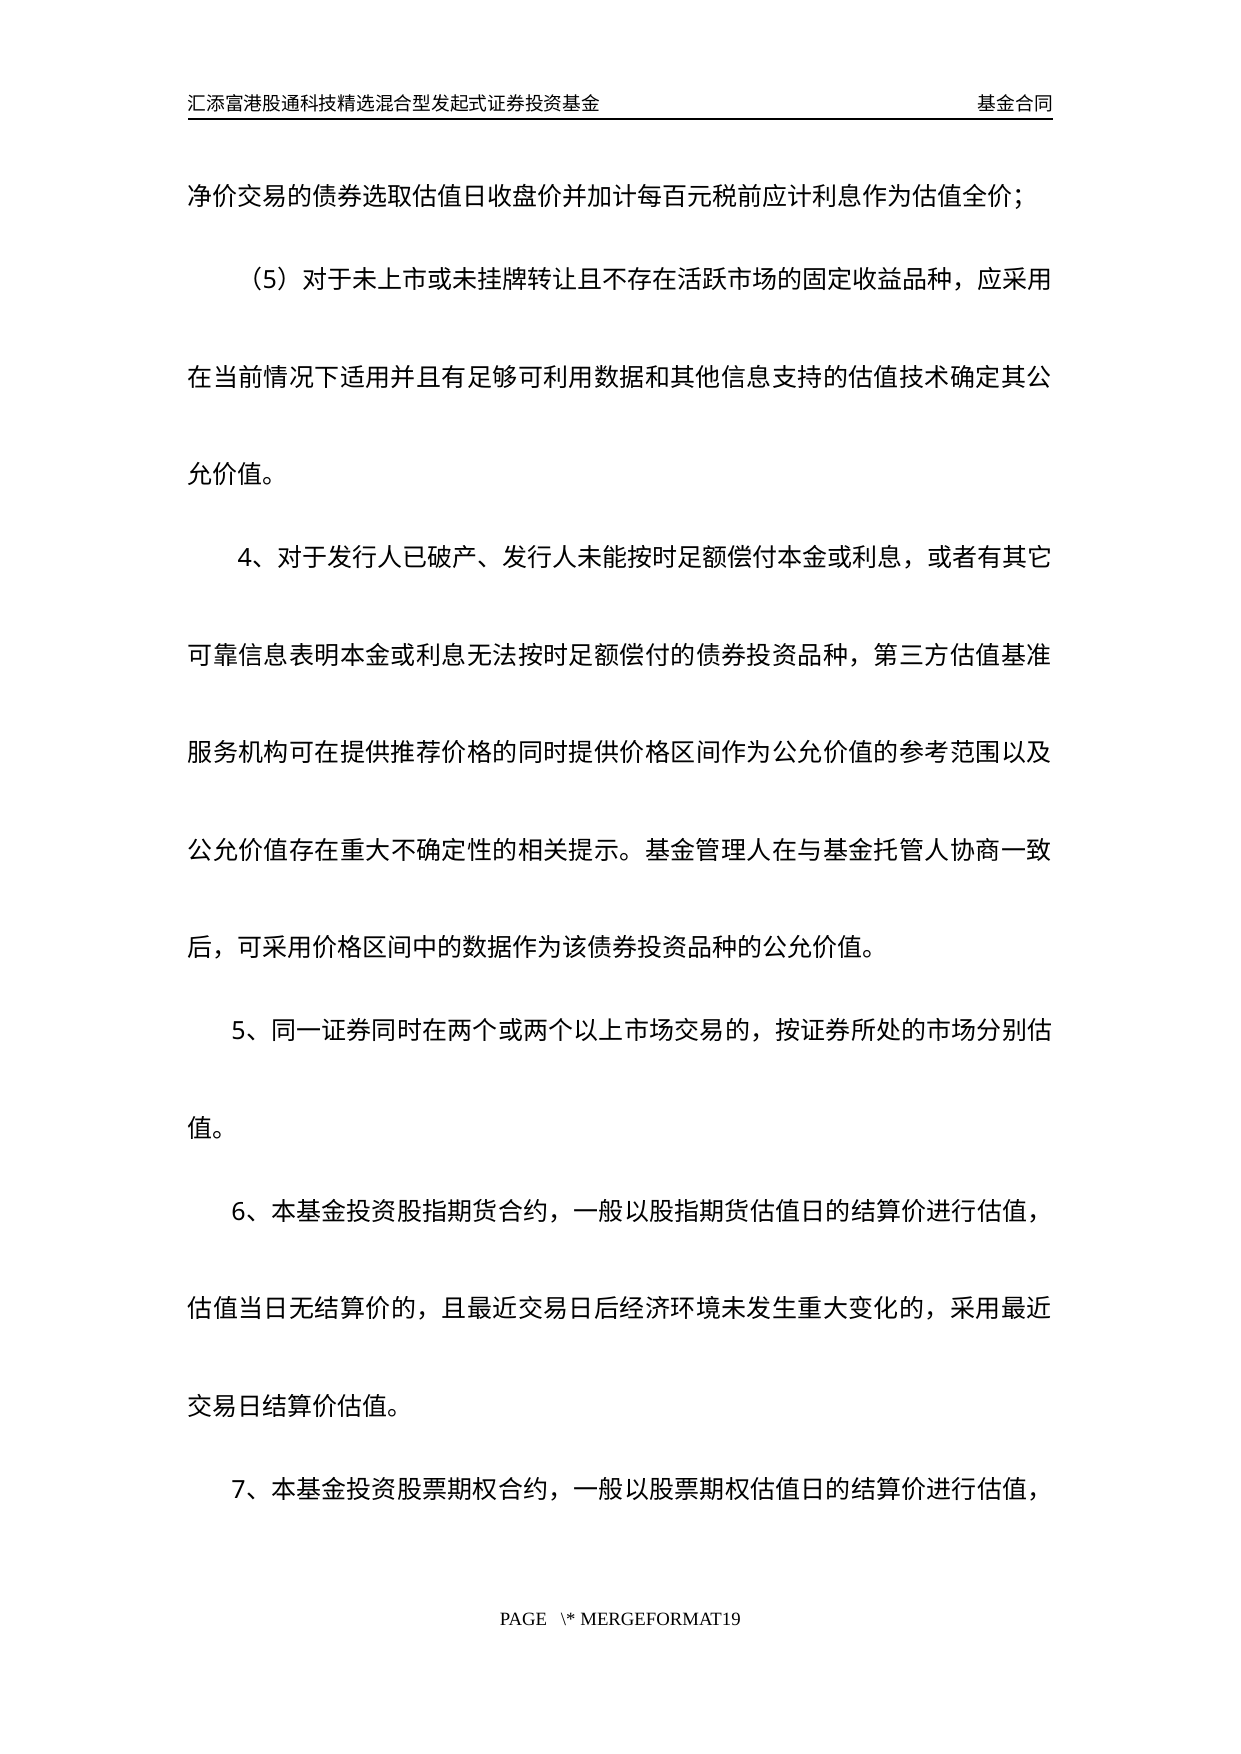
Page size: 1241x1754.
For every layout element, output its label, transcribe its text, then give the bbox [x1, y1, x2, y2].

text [187, 1455, 1053, 1520]
text 4、对于发行人已破产、发行人未能按时足额偿付本金或利息，或者有其它可靠信息表明本金或利息无法按时足额偿付的债券投资品种，第三方估值基准服务机构可在提供推荐价格的同时提供价格区间作为公允价值的参考范围以及公允价值存在重大不确定性的相关提示。基金管理人在与基金托管人协商一致后，可采用价格区间中的数据作为该债券投资品种的公允价值。 [187, 523, 1053, 978]
text （5）对于未上市或未挂牌转让且不存在活跃市场的固定收益品种，应采用在当前情况下适用并且有足够可利用数据和其他信息支持的估值技术确定其公允价值。 [187, 245, 1053, 505]
text 5、同一证券同时在两个或两个以上市场交易的，按证券所处的市场分别估值。 [187, 996, 1053, 1159]
text 6、本基金投资股指期货合约，一般以股指期货估值日的结算价进行估值，估值当日无结算价的，且最近交易日后经济环境未发生重大变化的，采用最近交易日结算价估值。 [187, 1177, 1053, 1437]
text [187, 162, 1053, 227]
